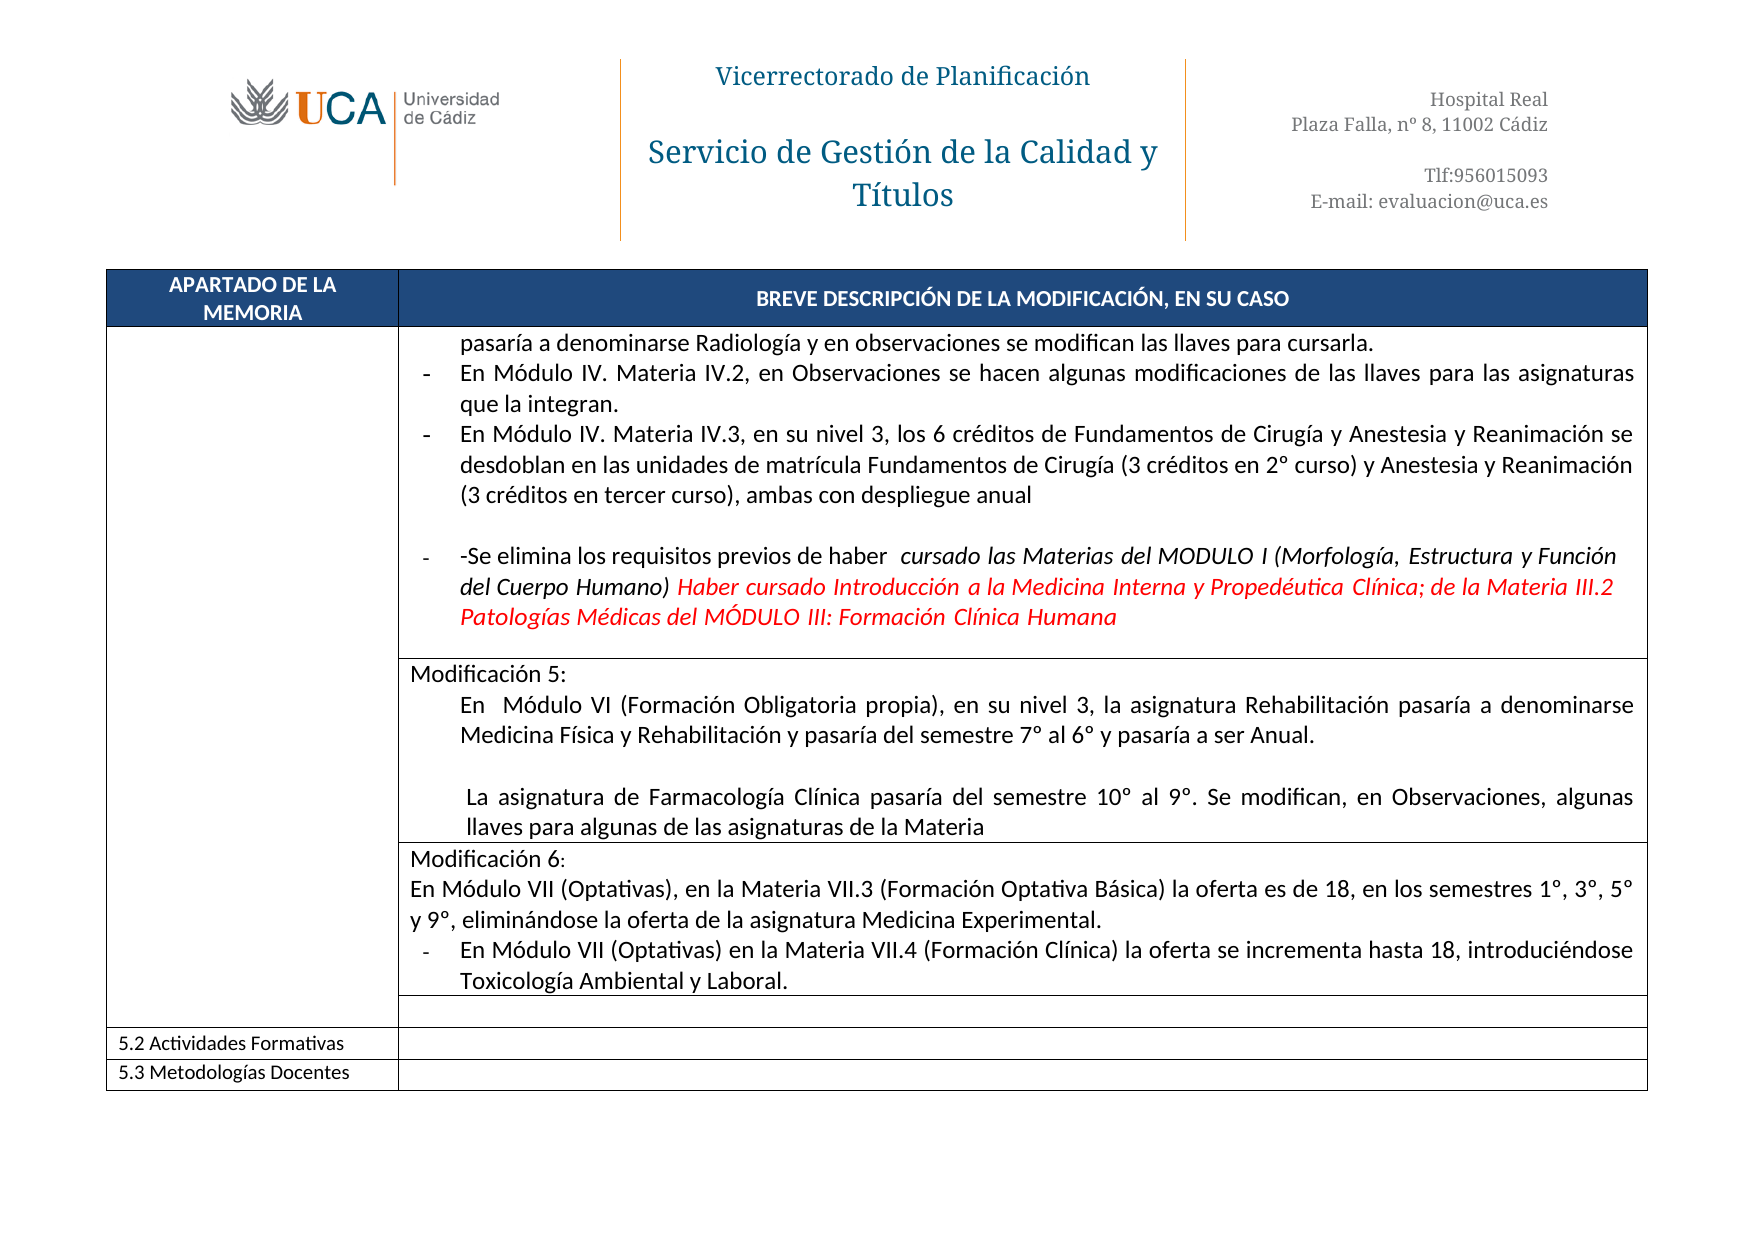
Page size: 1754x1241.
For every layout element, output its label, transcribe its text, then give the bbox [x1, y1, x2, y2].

table_cell [399, 1060, 1647, 1090]
table_header APARTADO DE LA MEMORIA [107, 270, 398, 326]
table_cell [399, 996, 1647, 1027]
table_cell 5.2 Actividades Formativas [107, 1028, 398, 1058]
table_cell Modificación 6: En Módulo VII (Optativas), en la Materia VII.3 (Formación Optativa Básica) la oferta es de 18, en los semestres 1º, 3º, 5º y 9º, eliminándose la oferta de la asignatura Medicina Experimental. En Módulo VII (Optativas) en la Materia VII.4 (Formación Clínica) la oferta se incrementa hasta 18, introduciéndose Toxicología Ambiental y Laboral. [399, 843, 1647, 995]
table_cell [399, 1028, 1647, 1058]
picture [228, 74, 504, 190]
table_cell Modificación 5: En Módulo VI (Formación Obligatoria propia), en su nivel 3, la asignatura Rehabilitación pasaría a denominarse Medicina Física y Rehabilitación y pasaría del semestre 7º al 6º y pasaría a ser Anual. La asignatura de Farmacología Clínica pasaría del semestre 10º al 9º. Se modifican, en Observaciones, algunas llaves para algunas de las asignaturas de la Materia [399, 659, 1647, 842]
table_cell 5.3 Metodologías Docentes [107, 1060, 398, 1090]
table_header BREVE DESCRIPCIÓN DE LA MODIFICACIÓN, EN SU CASO [399, 270, 1647, 326]
